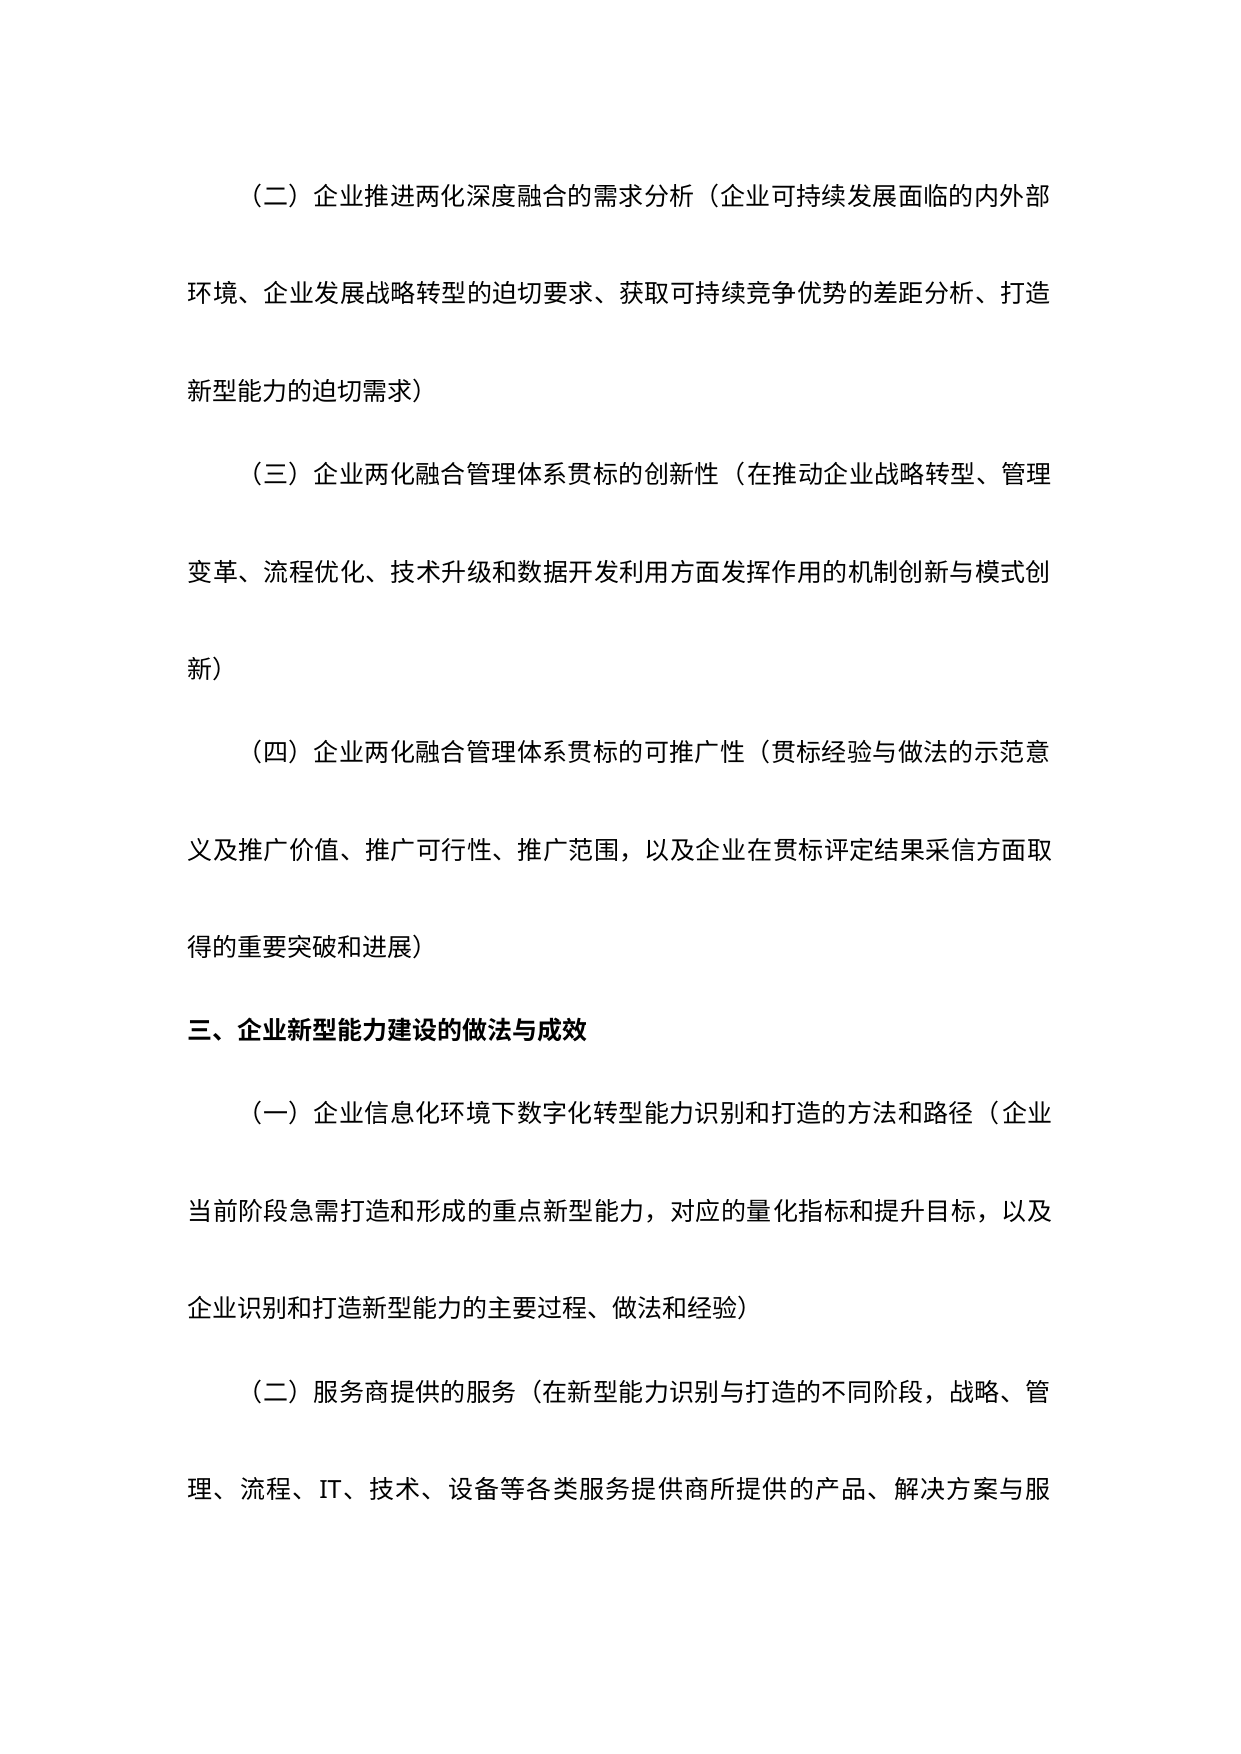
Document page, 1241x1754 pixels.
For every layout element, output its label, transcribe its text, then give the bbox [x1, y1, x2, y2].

text （三）企业两化融合管理体系贯标的创新性（在推动企业战略转型、管理变革、流程优化、技术升级和数据开发利用方面发挥作用的机制创新与模式创新） [187, 440, 1053, 700]
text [187, 1358, 1053, 1520]
text 三、企业新型能力建设的做法与成效 [187, 996, 1053, 1061]
text （四）企业两化融合管理体系贯标的可推广性（贯标经验与做法的示范意义及推广价值、推广可行性、推广范围，以及企业在贯标评定结果采信方面取得的重要突破和进展） [187, 718, 1053, 978]
text （二）企业推进两化深度融合的需求分析（企业可持续发展面临的内外部环境、企业发展战略转型的迫切要求、获取可持续竞争优势的差距分析、打造新型能力的迫切需求） [187, 162, 1053, 422]
text （一）企业信息化环境下数字化转型能力识别和打造的方法和路径（企业当前阶段急需打造和形成的重点新型能力，对应的量化指标和提升目标，以及企业识别和打造新型能力的主要过程、做法和经验） [187, 1079, 1053, 1339]
